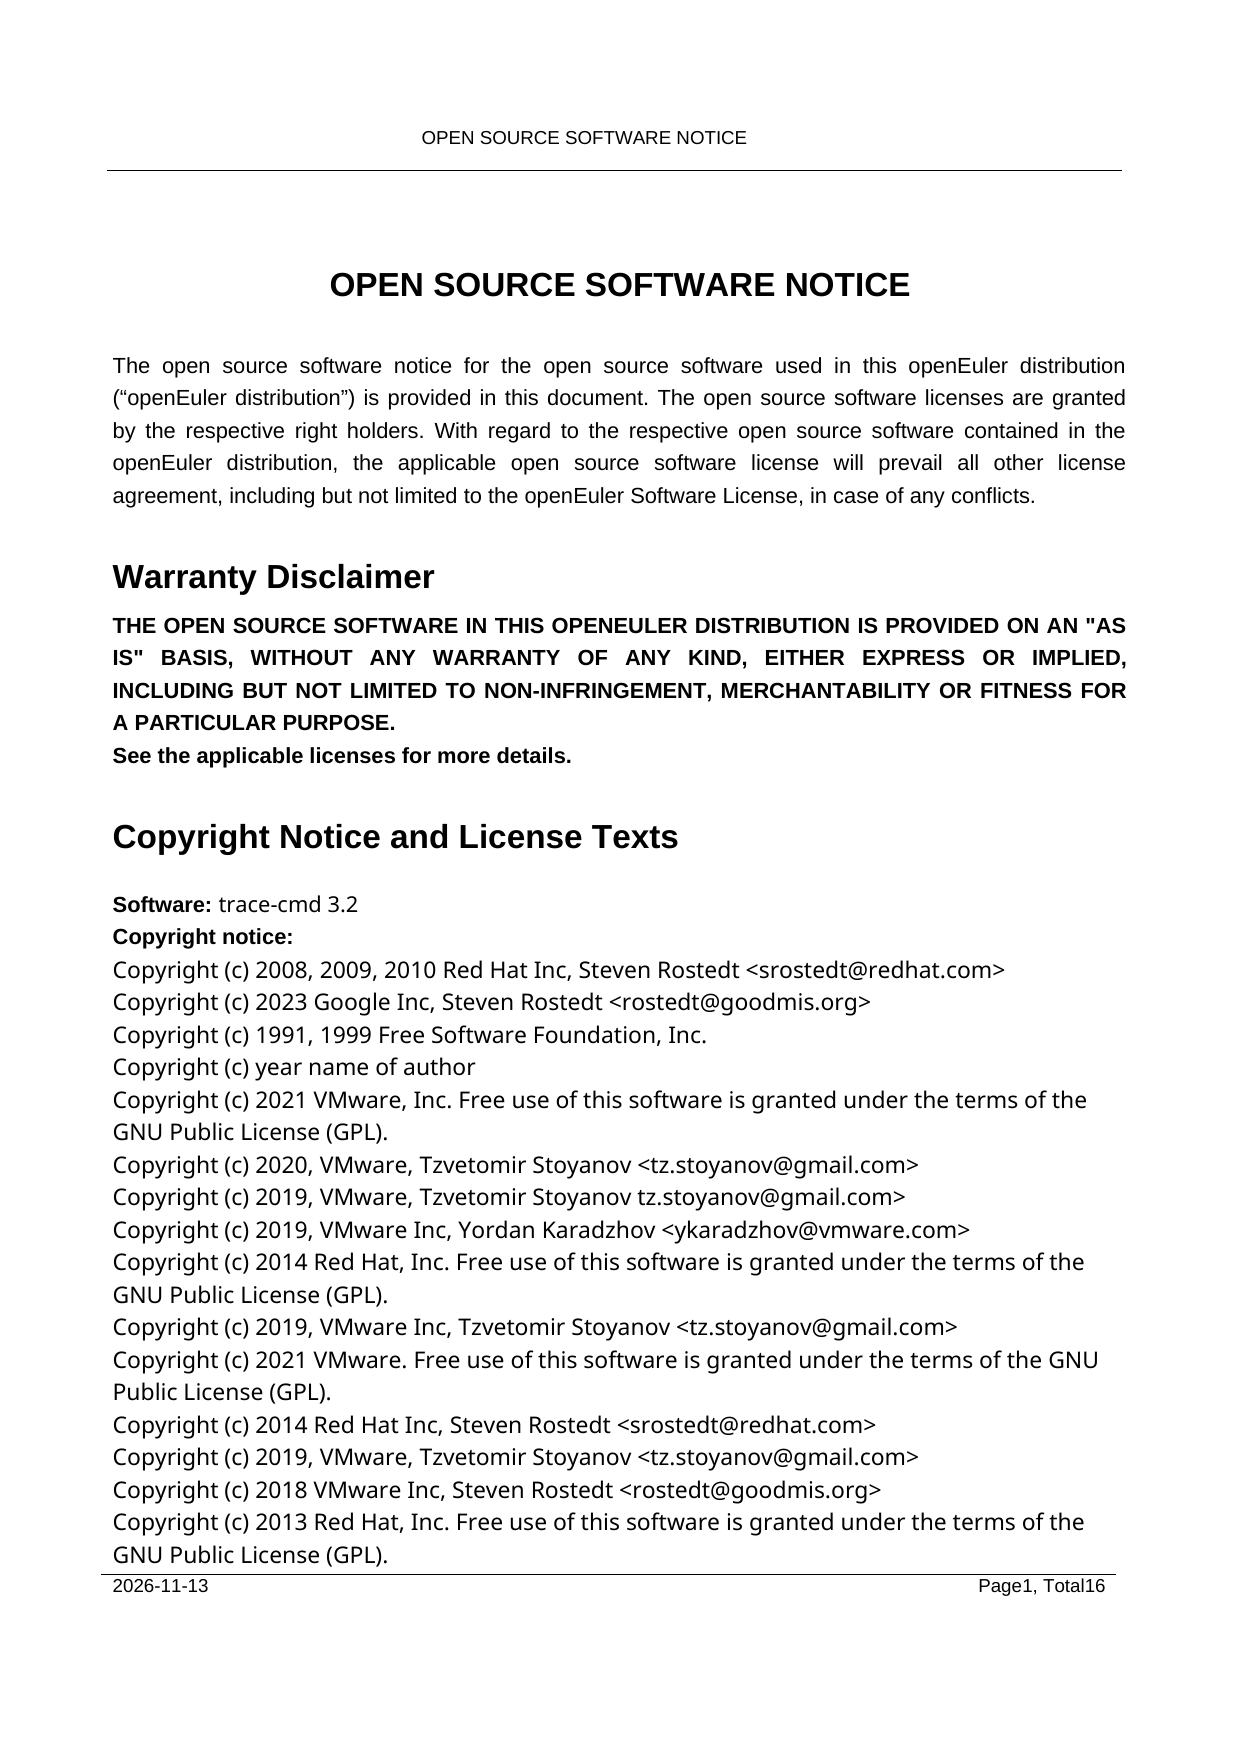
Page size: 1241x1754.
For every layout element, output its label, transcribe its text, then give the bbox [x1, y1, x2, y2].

text THE OPEN SOURCE SOFTWARE IN THIS OPENEULER DISTRIBUTION IS PROVIDED ON AN "AS IS" BASIS, WITHOUT ANY WARRANTY OF ANY KIND, EITHER EXPRESS OR IMPLIED, INCLUDING BUT NOT LIMITED TO NON-INFRINGEMENT, MERCHANTABILITY OR FITNESS FOR A PARTICULAR PURPOSE. See the applicable licenses for more details. [112, 609, 1128, 771]
text The open source software notice for the open source software used in this openEuler distribution (“openEuler distribution”) is provided in this document. The open source software licenses are granted by the respective right holders. With regard to the respective open source software contained in the openEuler distribution, the applicable open source software license will prevail all other license agreement, including but not limited to the openEuler Software License, in case of any conflicts. [112, 349, 1128, 511]
text Copyright Notice and License Texts [112, 804, 1128, 869]
text Software: trace-cmd 3.2 [112, 888, 1128, 921]
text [112, 953, 1128, 1571]
text Warranty Disclaimer [112, 544, 1128, 609]
text OPEN SOURCE SOFTWARE NOTICE [112, 251, 1128, 316]
text Copyright notice: [112, 921, 1128, 953]
